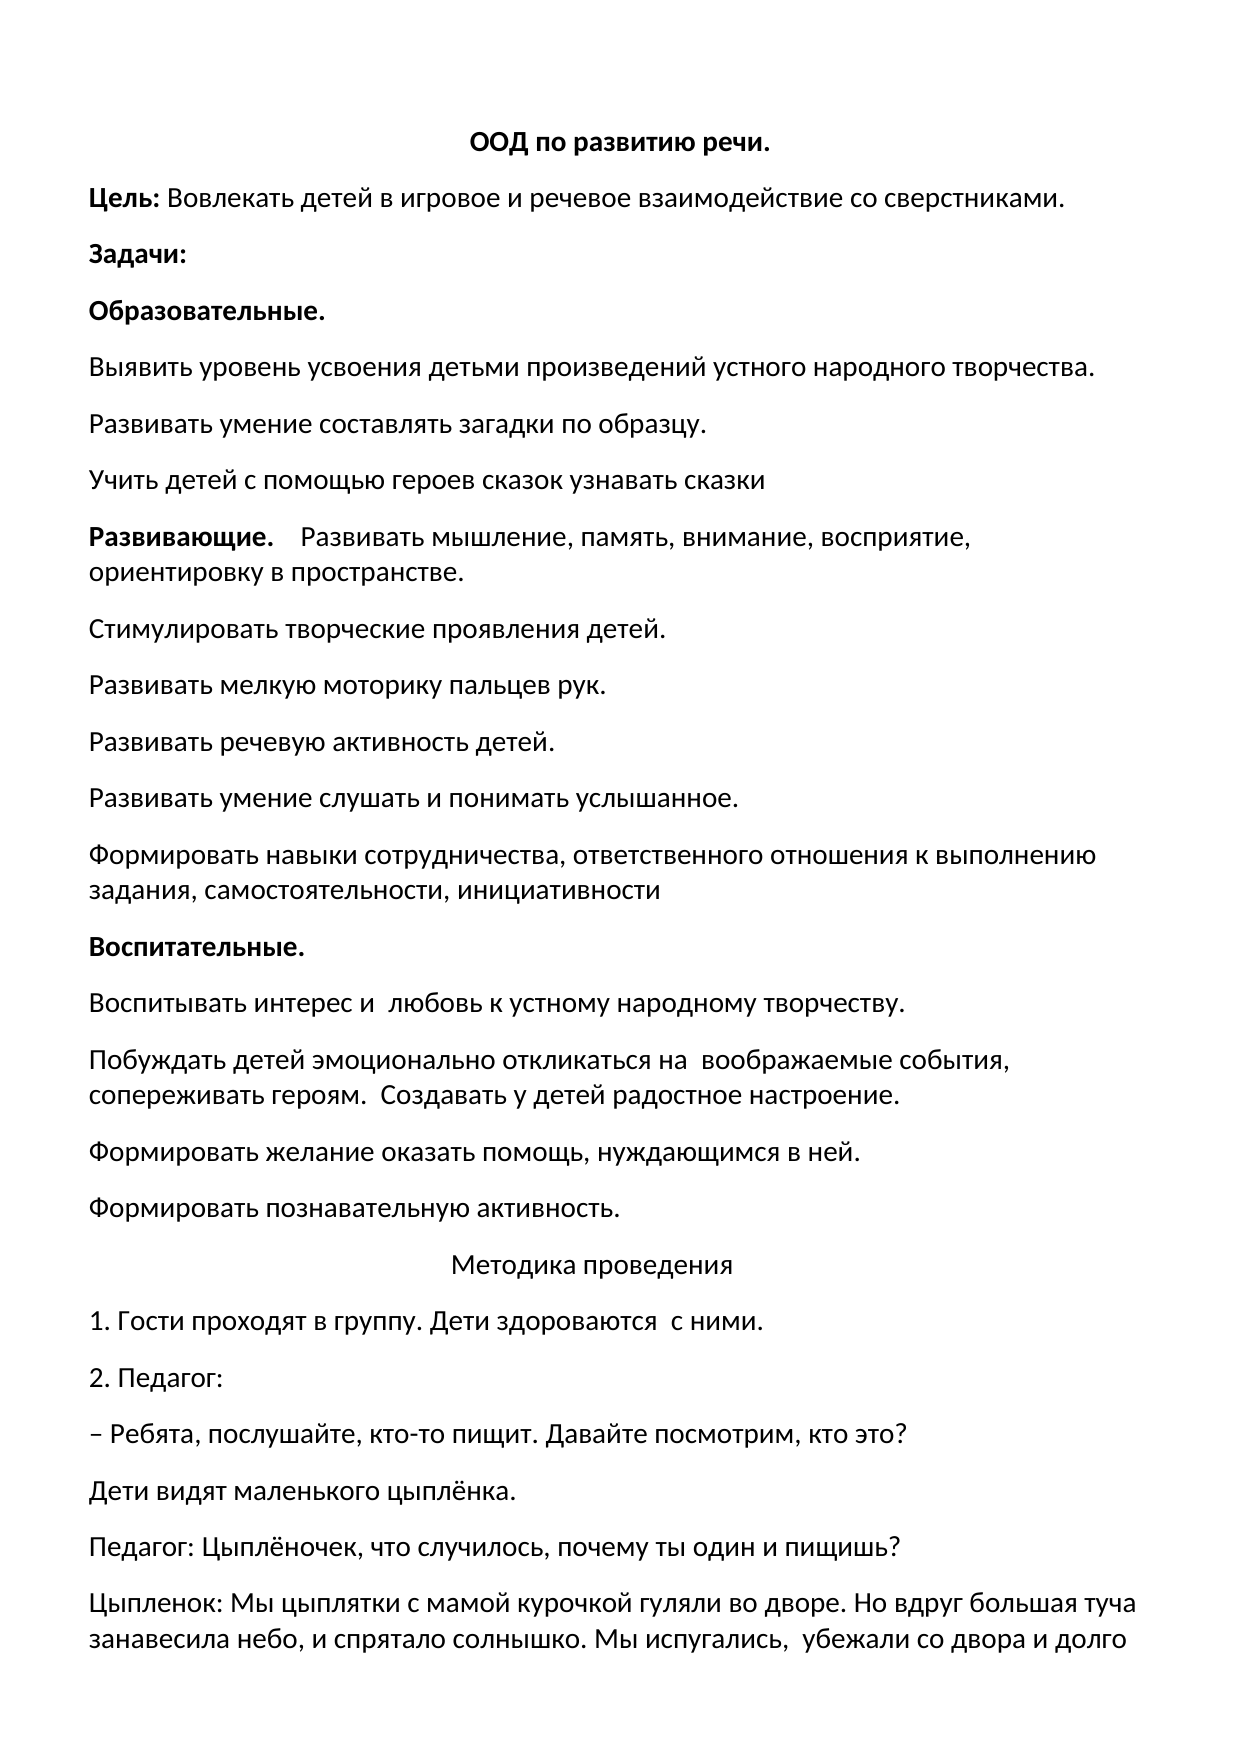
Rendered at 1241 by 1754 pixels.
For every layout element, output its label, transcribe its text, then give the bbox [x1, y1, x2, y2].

text Дети видят маленького цыплёнка. [89, 1472, 1152, 1507]
text – Ребята, послушайте, кто-то пищит. Давайте посмотрим, кто это? [89, 1415, 1152, 1451]
text Формировать познавательную активность. [89, 1189, 1152, 1225]
text Учить детей с помощью героев сказок узнавать сказки [89, 461, 1152, 497]
text Цель: Вовлекать детей в игровое и речевое взаимодействие со сверстниками. [89, 179, 1152, 215]
text Развивать умение составлять загадки по образцу. [89, 405, 1152, 441]
text Развивающие. Развивать мышление, память, внимание, восприятие, ориентировку в пространстве. [89, 518, 1152, 589]
text 1. Гости проходят в группу. Дети здороваются с ними. [89, 1302, 1152, 1338]
text Воспитательные. [89, 928, 1152, 963]
text Выявить уровень усвоения детьми произведений устного народного творчества. [89, 348, 1152, 384]
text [89, 1584, 1152, 1656]
text Формировать желание оказать помощь, нуждающимся в ней. [89, 1133, 1152, 1168]
text Развивать речевую активность детей. [89, 723, 1152, 758]
text Побуждать детей эмоционально откликаться на воображаемые события, сопереживать героям. Создавать у детей радостное настроение. [89, 1041, 1152, 1112]
text Воспитывать интерес и любовь к устному народному творчеству. [89, 984, 1152, 1020]
text Задачи: [89, 236, 1152, 271]
text Стимулировать творческие проявления детей. [89, 610, 1152, 646]
text Педагог: Цыплёночек, что случилось, почему ты один и пищишь? [89, 1528, 1152, 1564]
text Развивать мелкую моторику пальцев рук. [89, 666, 1152, 702]
text Методика проведения [89, 1246, 1152, 1281]
text ООД по развитию речи. [89, 123, 1152, 158]
text Развивать умение слушать и понимать услышанное. [89, 779, 1152, 815]
text Формировать навыки сотрудничества, ответственного отношения к выполнению задания, самостоятельности, инициативности [89, 836, 1152, 907]
text 2. Педагог: [89, 1359, 1152, 1394]
text Образовательные. [89, 292, 1152, 328]
